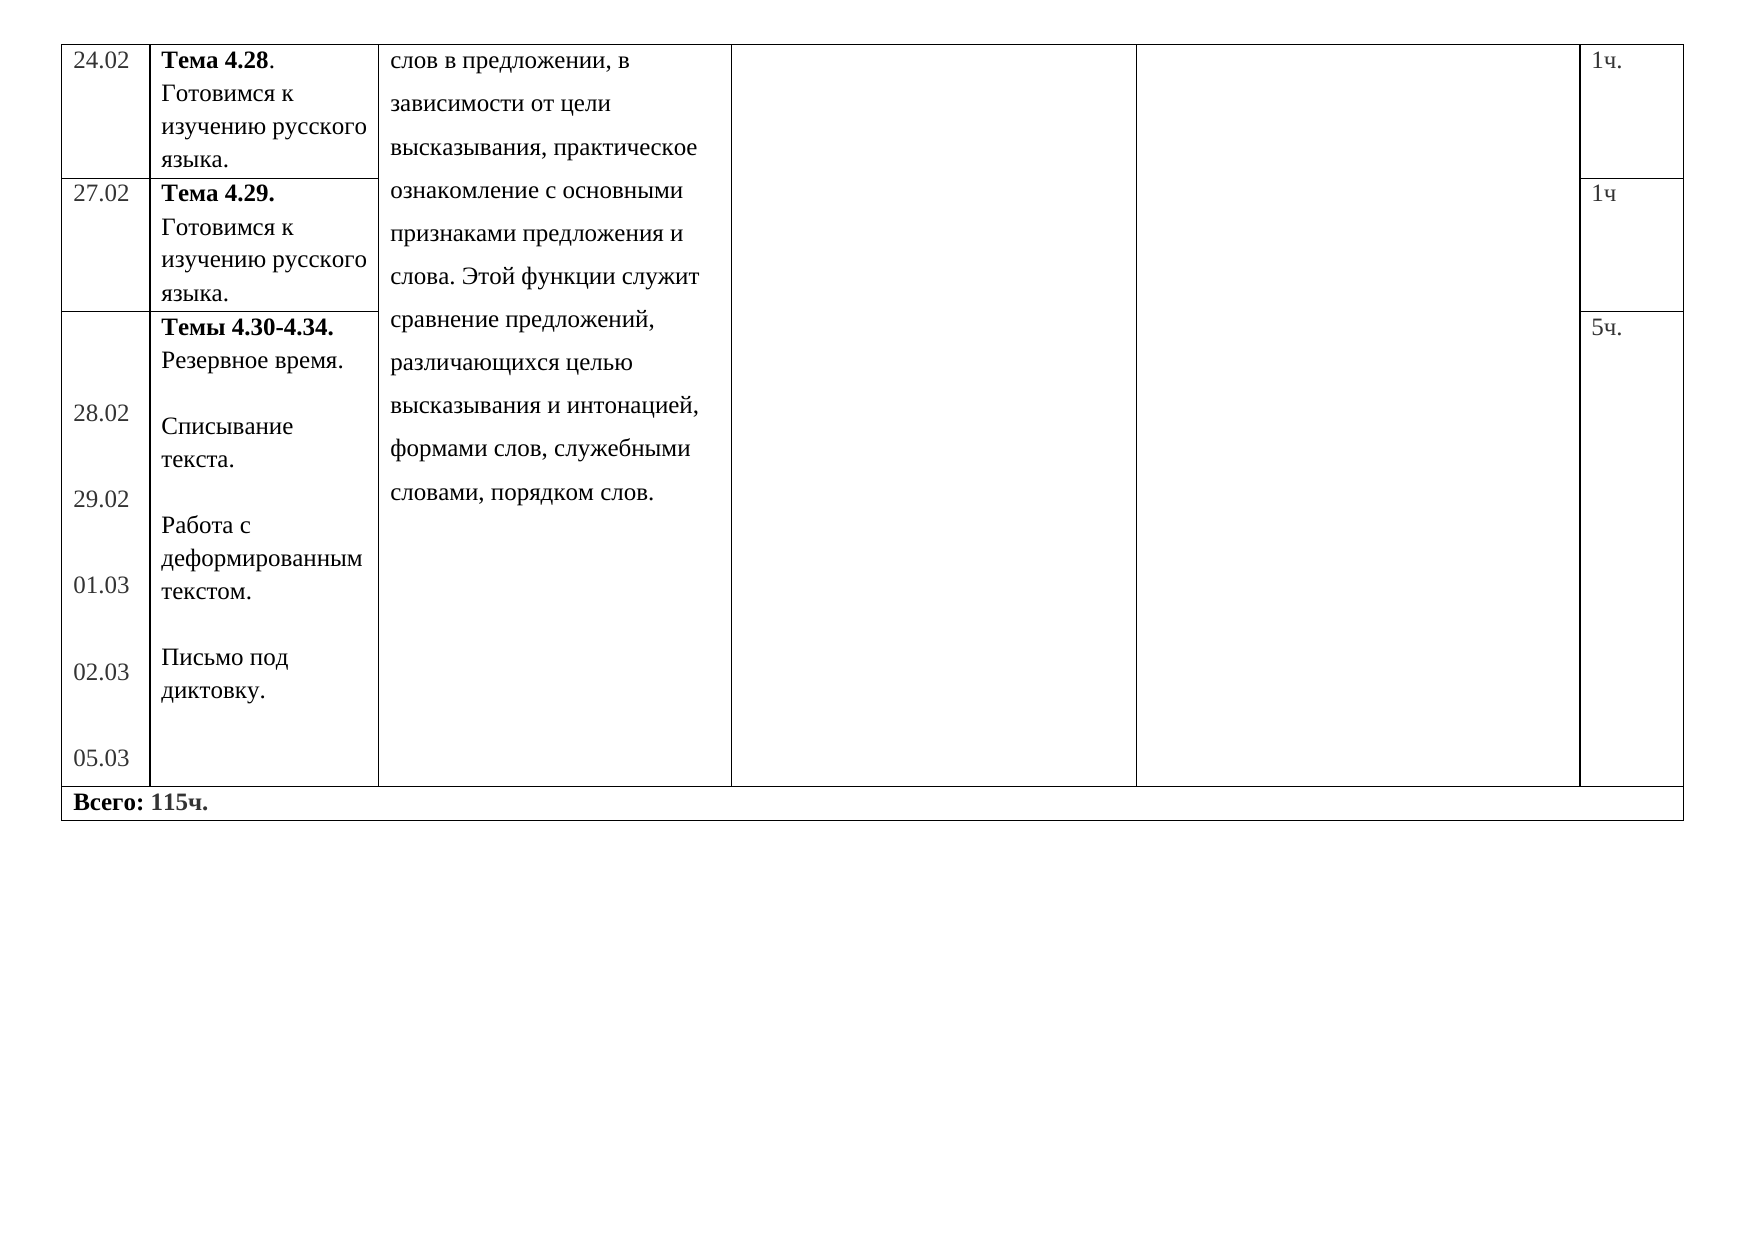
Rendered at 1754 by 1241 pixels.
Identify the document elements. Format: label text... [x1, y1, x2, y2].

table_cell 28.02 29.02 01.03 02.03 05.03 [62, 312, 149, 786]
table_cell 24.02 [62, 45, 149, 177]
table_cell 27.02 [62, 179, 149, 311]
table_cell 1ч. [1581, 45, 1683, 177]
table_cell Тема 4.29. Готовимся к изучению русского языка. [151, 179, 378, 311]
table_cell Всего: 115ч. [62, 787, 1683, 820]
table_cell Тема 4.28. Готовимся к изучению русского языка. [151, 45, 378, 177]
table_cell 5ч. [1581, 312, 1683, 786]
table_cell 1ч [1581, 179, 1683, 311]
table_cell Темы 4.30-4.34. Резервное время. Списывание текста. Работа с деформированным текстом. Письмо под диктовку. [151, 312, 378, 786]
